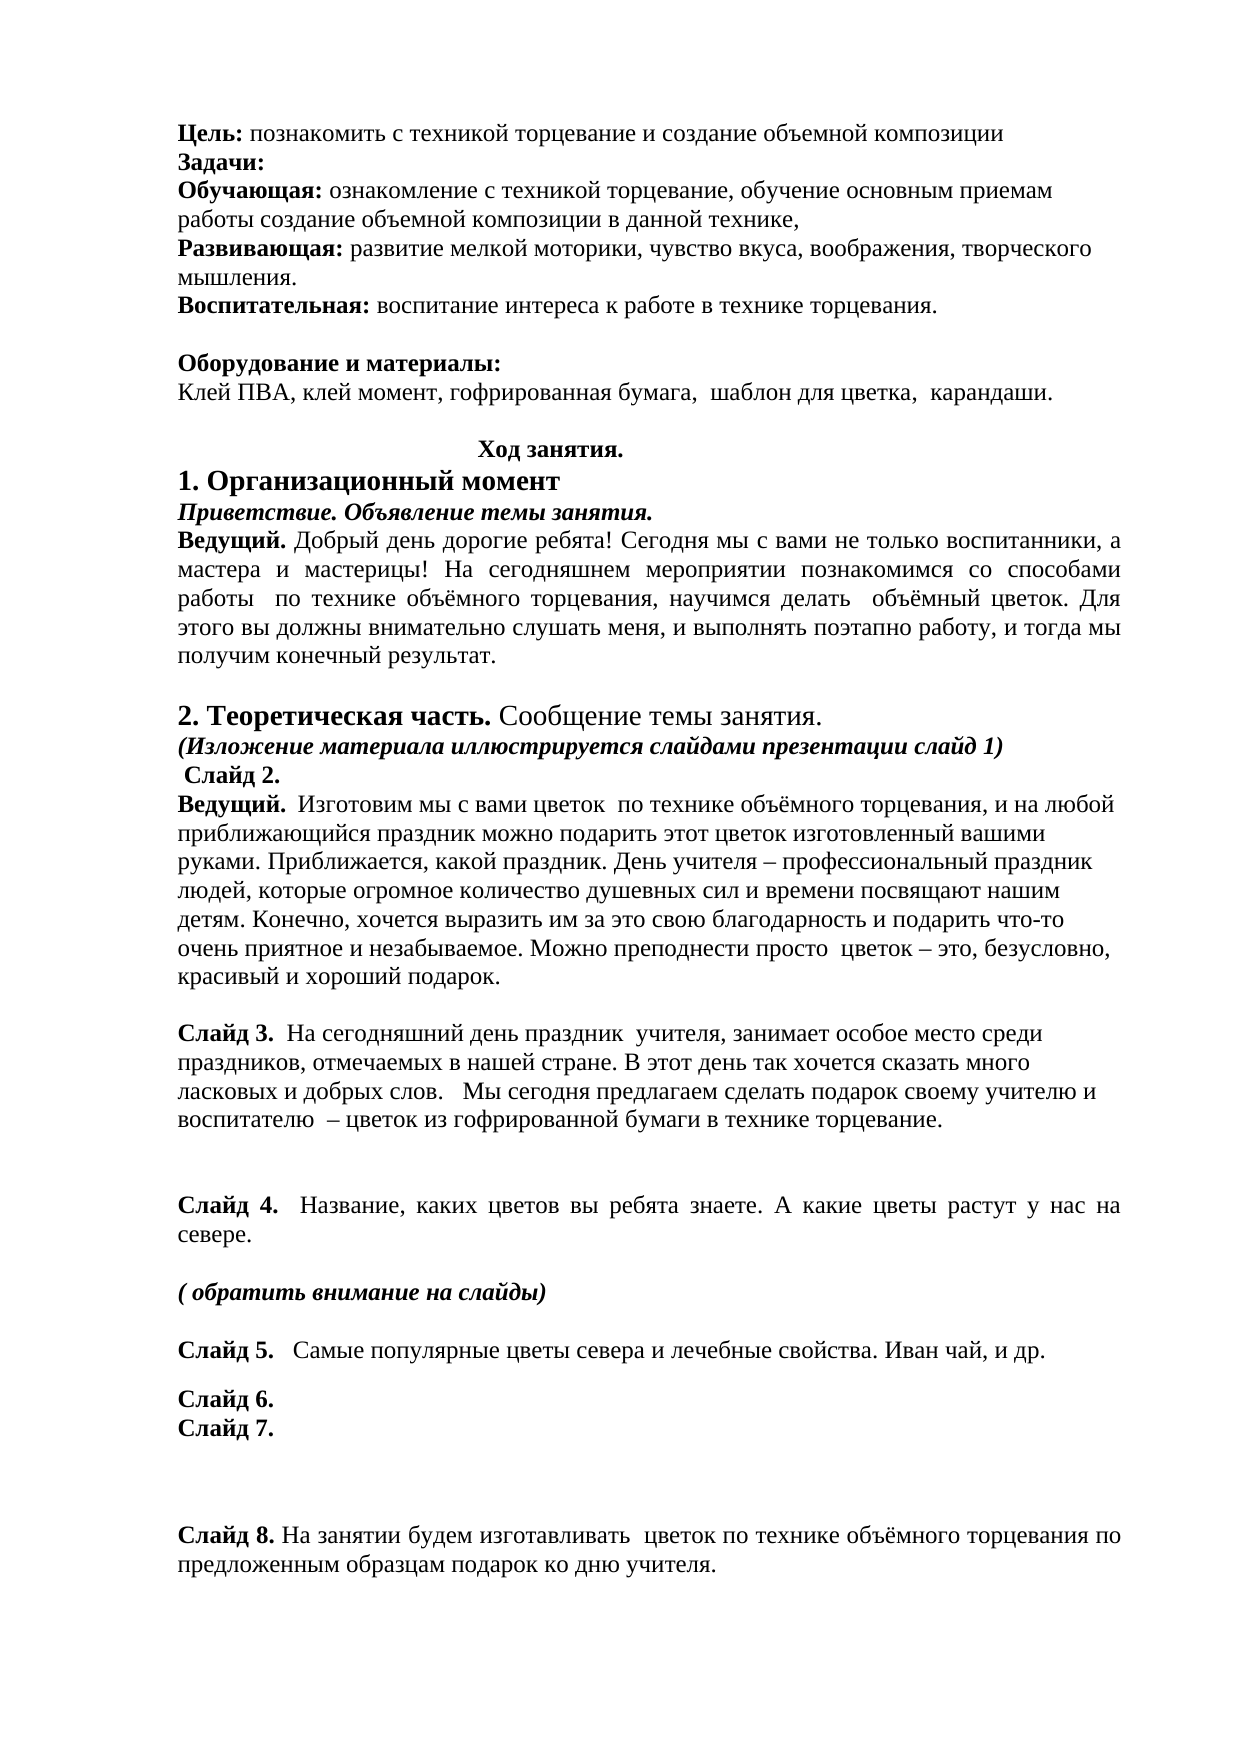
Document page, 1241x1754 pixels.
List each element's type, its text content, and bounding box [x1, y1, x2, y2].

text Приветствие. Объявление темы занятия. [177, 497, 1122, 525]
text Слайд 2. [177, 760, 1122, 789]
text Слайд 5. Самые популярные цветы севера и лечебные свойства. Иван чай, и др. [177, 1335, 1122, 1364]
text Цель: познакомить с техникой торцевание и создание объемной композиции [177, 118, 1122, 147]
text 2. Теоретическая часть. Сообщение темы занятия. [177, 698, 1122, 731]
text Клей ПВА, клей момент, гофрированная бумага, шаблон для цветка, карандаши. [177, 377, 1122, 406]
text Обучающая: ознакомление с техникой торцевание, обучение основным приемам работы создание объемной композиции в данной технике, [177, 176, 1122, 233]
text Оборудование и материалы: [177, 348, 1122, 377]
text (Изложение материала иллюстрируется слайдами презентации слайд 1) [177, 731, 1122, 760]
text Слайд 3. На сегодняшний день праздник учителя, занимает особое место среди праздников, отмечаемых в нашей стране. В этот день так хочется сказать много ласковых и добрых слов. Мы сегодня предлагаем сделать подарок своему учителю и воспитателю – цветок из гофрированной бумаги в технике торцевание. [177, 1018, 1122, 1133]
text Развивающая: развитие мелкой моторики, чувство вкуса, воображения, творческого мышления. [177, 233, 1122, 291]
text Ход занятия. [177, 434, 1122, 463]
text Ведущий. Изготовим мы с вами цветок по технике объёмного торцевания, и на любой приближающийся праздник можно подарить этот цветок изготовленный вашими руками. Приближается, какой праздник. День учителя – профессиональный праздник людей, которые огромное количество душевных сил и времени посвящают нашим детям. Конечно, хочется выразить им за это свою благодарность и подарить что-то очень приятное и незабываемое. Можно преподнести просто цветок – это, безусловно, красивый и хороший подарок. [177, 789, 1122, 990]
text Слайд 6. [177, 1384, 1122, 1413]
text Задачи: [177, 147, 1122, 176]
text ( обратить внимание на слайды) [177, 1277, 1122, 1306]
text Воспитательная: воспитание интереса к работе в технике торцевания. [177, 291, 1122, 319]
text Слайд 7. [177, 1413, 1122, 1442]
text Ведущий. Добрый день дорогие ребята! Сегодня мы с вами не только воспитанники, а мастера и мастерицы! На сегодняшнем мероприятии познакомимся со способами работы по технике объёмного торцевания, научимся делать объёмный цветок. Для этого вы должны внимательно слушать меня, и выполнять поэтапно работу, и тогда мы получим конечный результат. [177, 525, 1122, 669]
text Слайд 8. На занятии будем изготавливать цветок по технике объёмного торцевания по предложенным образцам подарок ко дню учителя. [177, 1520, 1122, 1578]
text 1. Организационный момент [177, 463, 1122, 497]
text Слайд 4. Название, каких цветов вы ребята знаете. А какие цветы растут у нас на севере. [177, 1190, 1122, 1248]
